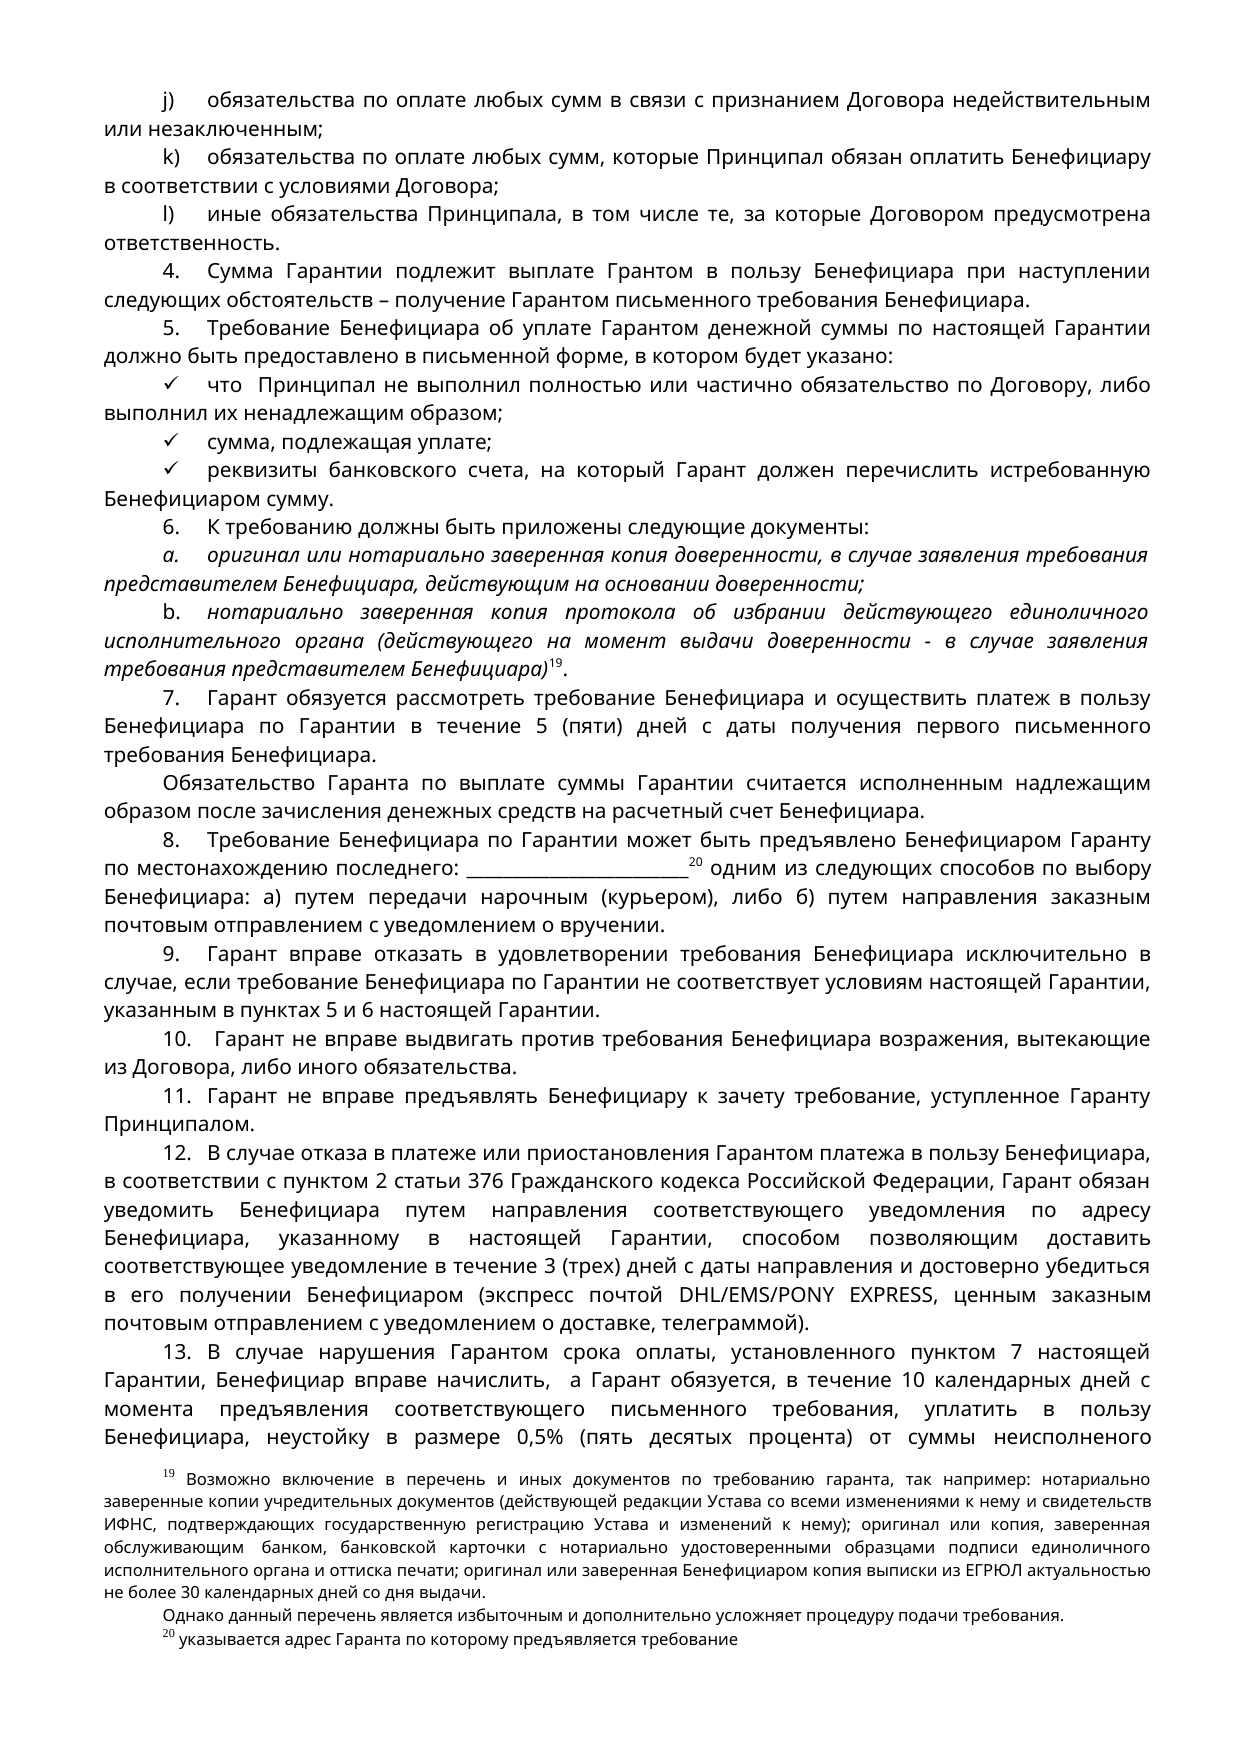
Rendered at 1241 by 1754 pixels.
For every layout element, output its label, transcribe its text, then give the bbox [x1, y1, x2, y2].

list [103, 1337, 1152, 1451]
list реквизиты банковского счета, на который Гарант должен перечислить истребованную Бенефициаром сумму. [103, 455, 1152, 512]
text Обязательство Гаранта по выплате суммы Гарантии считается исполненным надлежащим образом после зачисления денежных средств на расчетный счет Бенефициара. [103, 768, 1152, 825]
list что Принципал не выполнил полностью или частично обязательство по Договору, либо выполнил их ненадлежащим образом; [103, 370, 1152, 427]
list обязательства по оплате любых сумм в связи с признанием Договора недействительным или незаключенным; [103, 86, 1152, 142]
list обязательства по оплате любых сумм, которые Принципал обязан оплатить Бенефициару в соответствии с условиями Договора; [103, 142, 1152, 199]
list Гарант вправе отказать в удовлетворении требования Бенефициара исключительно в случае, если требование Бенефициара по Гарантии не соответствует условиям настоящей Гарантии, указанным в пунктах 5 и 6 настоящей Гарантии. [103, 939, 1152, 1024]
list Требование Бенефициара по Гарантии может быть предъявлено Бенефициаром Гаранту по местонахождению последнего: ________________________ одним из следующих способов по выбору Бенефициара: а) путем передачи нарочным (курьером), либо б) путем направления заказным почтовым отправлением с уведомлением о вручении. [103, 825, 1152, 939]
list Сумма Гарантии подлежит выплате Грантом в пользу Бенефициара при наступлении следующих обстоятельств – получение Гарантом письменного требования Бенефициара. [103, 256, 1152, 313]
list иные обязательства Принципала, в том числе те, за которые Договором предусмотрена ответственность. [103, 199, 1152, 256]
list Требование Бенефициара об уплате Гарантом денежной суммы по настоящей Гарантии должно быть предоставлено в письменной форме, в котором будет указано: [103, 313, 1152, 370]
list В случае отказа в платеже или приостановления Гарантом платежа в пользу Бенефициара, в соответствии с пунктом 2 статьи 376 Гражданского кодекса Российской Федерации, Гарант обязан уведомить Бенефициара путем направления соответствующего уведомления по адресу Бенефициара, указанному в настоящей Гарантии, способом позволяющим доставить соответствующее уведомление в течение 3 (трех) дней с даты направления и достоверно убедиться в его получении Бенефициаром (экспресс почтой DHL/EMS/PONY EXPRESS, ценным заказным почтовым отправлением с уведомлением о доставке, телеграммой). [103, 1138, 1152, 1337]
list нотариально заверенная копия протокола об избрании действующего единоличного исполнительного органа (действующего на момент выдачи доверенности - в случае заявления требования представителем Бенефициара). [103, 597, 1152, 683]
list Гарант обязуется рассмотреть требование Бенефициара и осуществить платеж в пользу Бенефициара по Гарантии в течение 5 (пяти) дней с даты получения первого письменного требования Бенефициара. [103, 683, 1152, 768]
list Гарант не вправе выдвигать против требования Бенефициара возражения, вытекающие из Договора, либо иного обязательства. [103, 1024, 1152, 1081]
list Гарант не вправе предъявлять Бенефициару к зачету требование, уступленное Гаранту Принципалом. [103, 1081, 1152, 1138]
list К требованию должны быть приложены следующие документы: [103, 512, 1152, 541]
list оригинал или нотариально заверенная копия доверенности, в случае заявления требования представителем Бенефициара, действующим на основании доверенности; [103, 541, 1152, 597]
list сумма, подлежащая уплате; [103, 427, 1152, 455]
